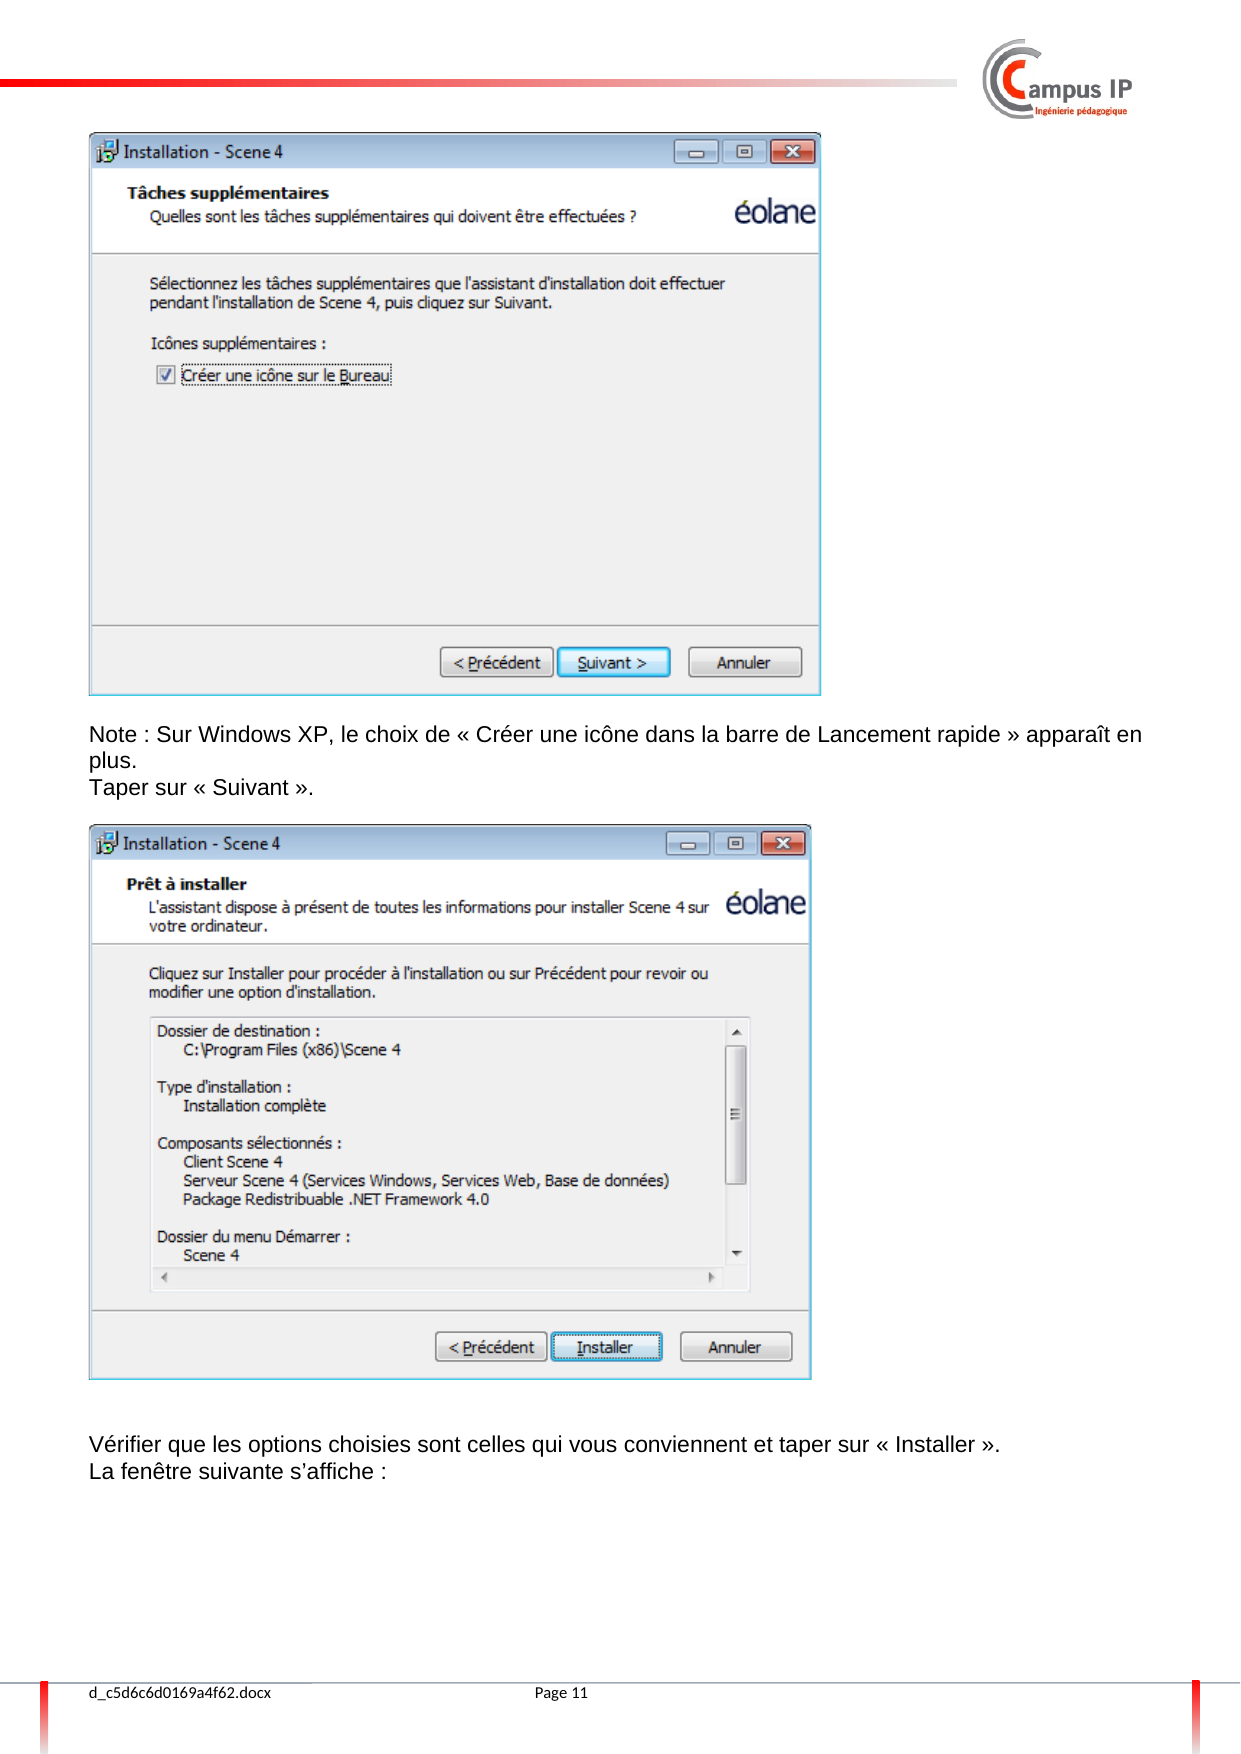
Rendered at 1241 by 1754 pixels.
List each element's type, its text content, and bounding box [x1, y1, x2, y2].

text La fenêtre suivante s’affiche : [89, 1458, 1152, 1484]
text Taper sur « Suivant ». [89, 774, 1152, 800]
picture [982, 39, 1149, 119]
text Vérifier que les options choisies sont celles qui vous conviennent et taper sur « Installer ». [89, 1431, 1152, 1458]
text Note : Sur Windows XP, le choix de « Créer une icône dans la barre de Lancement rapide » apparaît en plus. [89, 721, 1152, 774]
